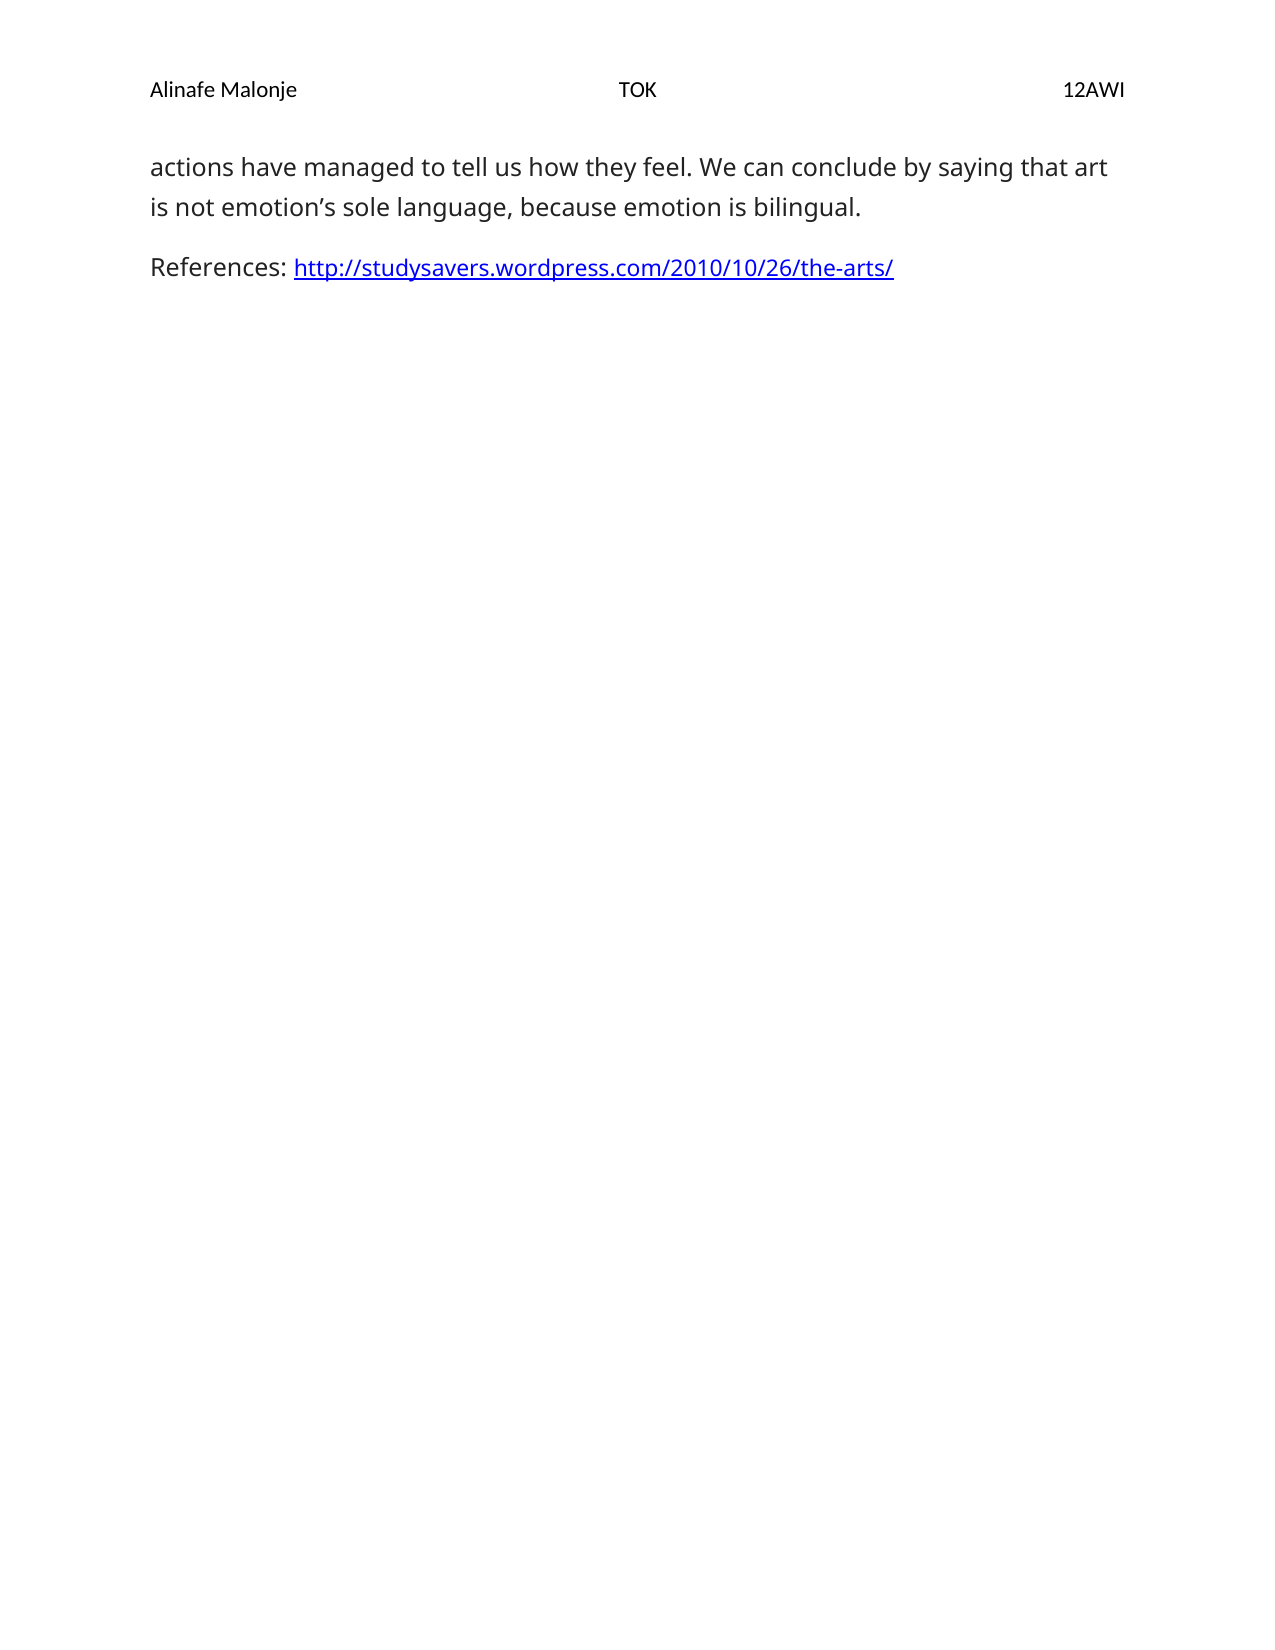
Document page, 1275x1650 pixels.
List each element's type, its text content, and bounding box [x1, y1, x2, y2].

text References: http://studysavers.wordpress.com/2010/10/26/the-arts/ [150, 249, 1125, 283]
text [150, 150, 1125, 223]
